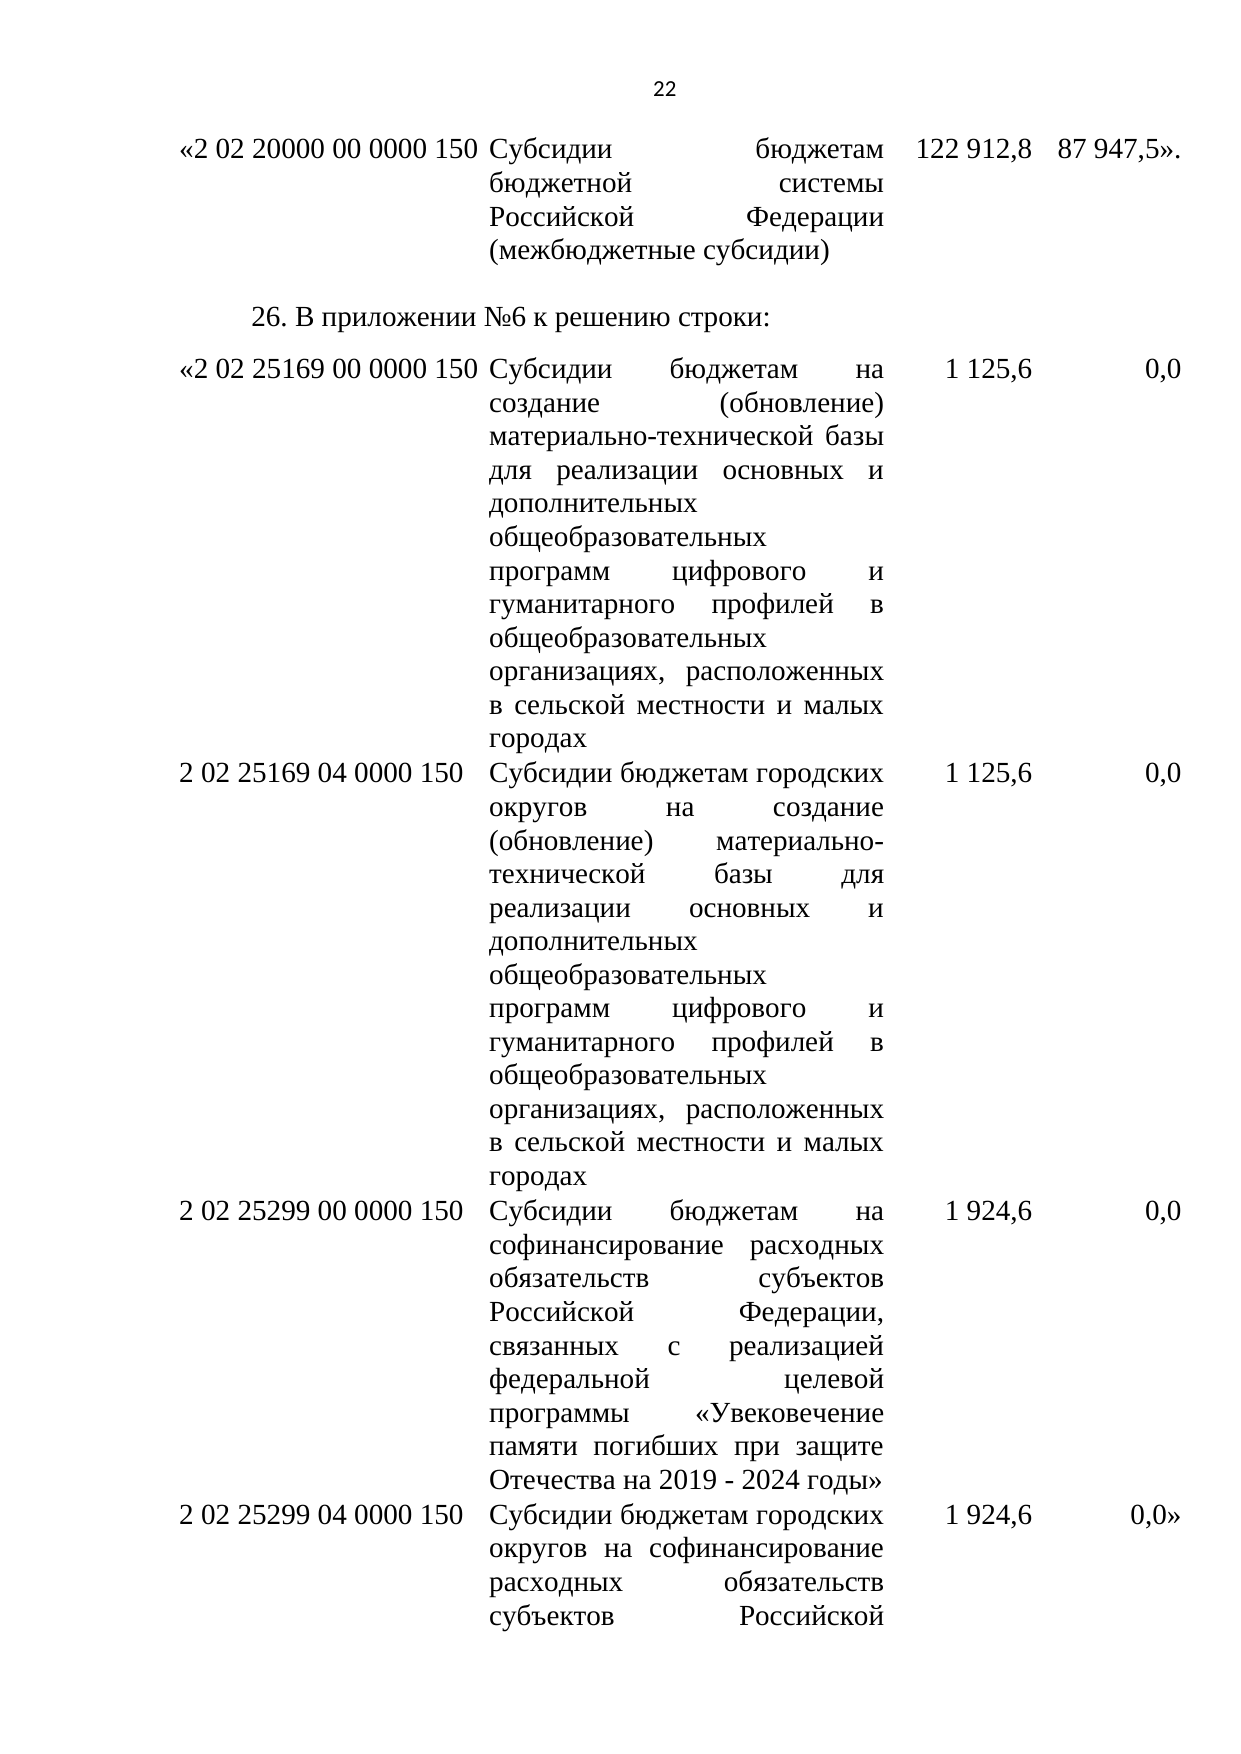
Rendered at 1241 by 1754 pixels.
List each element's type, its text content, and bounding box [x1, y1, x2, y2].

table_cell 1 924,6 [886, 1495, 1034, 1631]
table_cell 2 02 25299 00 0000 150 [177, 1192, 487, 1495]
table_cell 1 924,6 [886, 1192, 1034, 1495]
table_cell 1 125,6 [886, 754, 1034, 1192]
table_cell 0,0» [1034, 1495, 1183, 1631]
table_cell 2 02 25169 04 0000 150 [177, 754, 487, 1192]
table_header 87 947,5». [1034, 130, 1183, 266]
table_cell 0,0 [1034, 754, 1183, 1192]
table_cell 0,0 [1034, 1192, 1183, 1495]
text 26. В приложении №6 к решению строки: [177, 299, 1152, 333]
table_header 1 125,6 [886, 350, 1034, 754]
table_header «2 02 25169 00 0000 150 [177, 350, 487, 754]
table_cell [487, 1495, 886, 1631]
table_header 0,0 [1034, 350, 1183, 754]
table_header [487, 130, 886, 266]
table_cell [177, 1495, 487, 1631]
table_header «2 02 20000 00 0000 150 [177, 130, 487, 266]
table_header 122 912,8 [886, 130, 1034, 266]
table_cell Субсидии бюджетам городских округов на создание (обновление) материально-технической базы для реализации основных и дополнительных общеобразовательных программ цифрового и гуманитарного профилей в общеобразовательных организациях, расположенных в сельской местности и малых городах [487, 754, 886, 1192]
table_header Субсидии бюджетам на создание (обновление) материально-технической базы для реализации основных и дополнительных общеобразовательных программ цифрового и гуманитарного профилей в общеобразовательных организациях, расположенных в сельской местности и малых городах [487, 350, 886, 754]
table_cell Субсидии бюджетам на софинансирование расходных обязательств субъектов Российской Федерации, связанных с реализацией федеральной целевой программы «Увековечение памяти погибших при защите Отечества на 2019 - 2024 годы» [487, 1192, 886, 1495]
